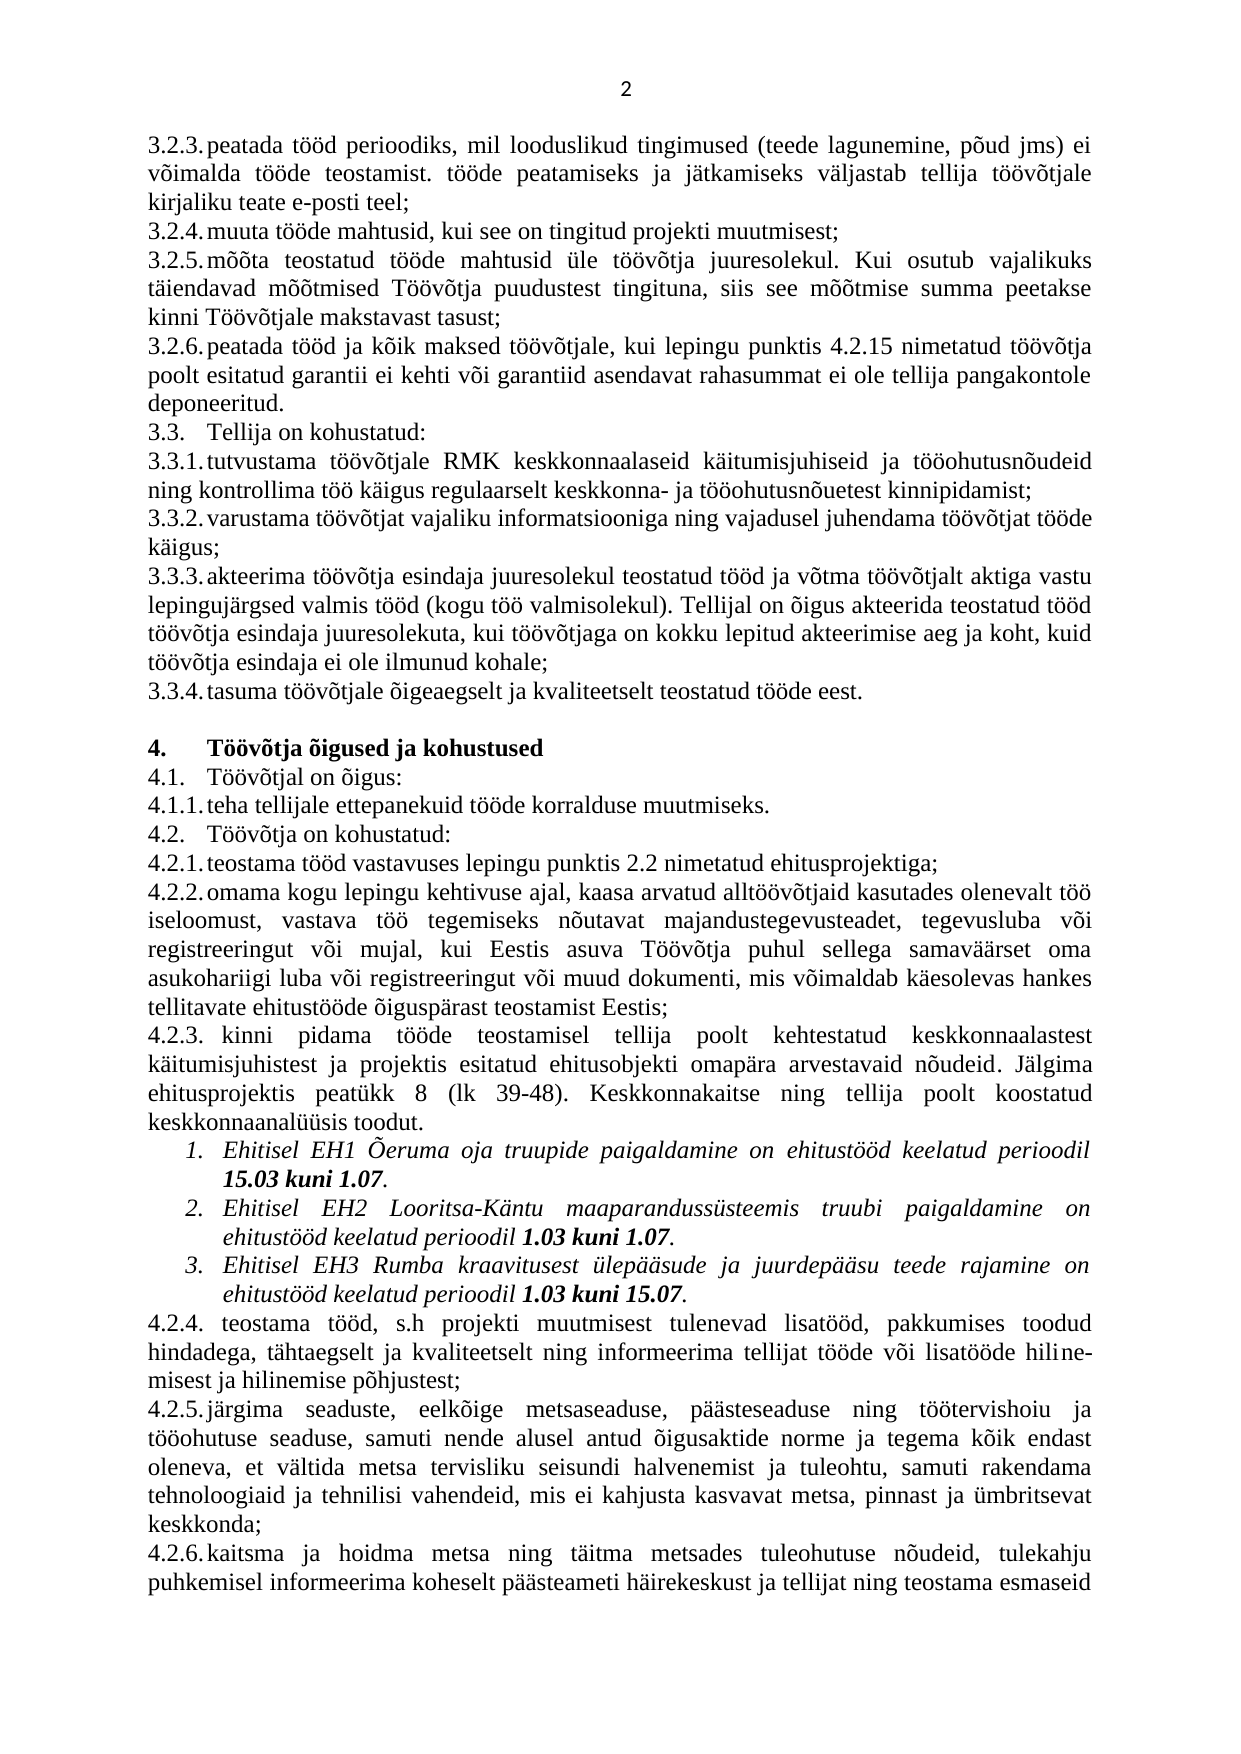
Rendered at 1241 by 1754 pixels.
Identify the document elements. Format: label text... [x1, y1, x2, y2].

text peatada tööd perioodiks, mil looduslikud tingimused (teede lagunemine, põud jms) ei võimalda tööde teostamist. tööde peatamiseks ja jätkamiseks väljastab tellija töövõtjale kirjaliku teate e-posti teel; [148, 130, 1093, 216]
text Töövõtjal on õigus: [148, 762, 1093, 790]
text omama kogu lepingu kehtivuse ajal, kaasa arvatud alltöövõtjaid kasutades olenevalt töö iseloomust, vastava töö tegemiseks nõutavat majandustegevusteadet, tegevusluba või registreeringut või mujal, kui Eestis asuva Töövõtja puhul sellega samaväärset oma asukohariigi luba või registreeringut või muud dokumenti, mis võimaldab käesolevas hankes tellitavate ehitustööde õiguspärast teostamist Eestis; [148, 877, 1093, 1020]
text Töövõtja õigused ja kohustused [148, 733, 1093, 762]
text peatada tööd ja kõik maksed töövõtjale, kui lepingu punktis 4.2.15 nimetatud töövõtja poolt esitatud garantii ei kehti või garantiid asendavat rahasummat ei ole tellija pangakontole deponeeritud. [148, 331, 1093, 417]
text varustama töövõtjat vajaliku informatsiooniga ning vajadusel juhendama töövõtjat tööde käigus; [148, 503, 1093, 561]
text kinni pidama tööde teostamisel tellija poolt kehtestatud keskkonnaalastest käitumisjuhistest ja projektis esitatud ehitusobjekti omapära arvestavaid nõudeid. Jälgima ehitusprojektis peatükk 8 (lk 39-48). Keskkonnakaitse ning tellija poolt koostatud keskkonnaanalüüsis toodut. [148, 1020, 1093, 1135]
text akteerima töövõtja esindaja juuresolekul teostatud tööd ja võtma töövõtjalt aktiga vastu lepingujärgsed valmis tööd (kogu töö valmisolekul). Tellijal on õigus akteerida teostatud tööd töövõtja esindaja juuresolekuta, kui töövõtjaga on kokku lepitud akteerimise aeg ja koht, kuid töövõtja esindaja ei ole ilmunud kohale; [148, 561, 1093, 676]
text Tellija on kohustatud: [148, 417, 1093, 446]
text tasuma töövõtjale õigeaegselt ja kvaliteetselt teostatud tööde eest. [148, 676, 1093, 705]
text teha tellijale ettepanekuid tööde korralduse muutmiseks. [148, 790, 1093, 819]
text Töövõtja on kohustatud: [148, 819, 1093, 848]
text teostama tööd vastavuses lepingu punktis 2.2 nimetatud ehitusprojektiga; [148, 848, 1093, 877]
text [148, 1538, 1093, 1595]
list Ehitisel EH1 Õeruma oja truupide paigaldamine on ehitustööd keelatud perioodil 15.03 kuni 1.07. [185, 1135, 1093, 1193]
text muuta tööde mahtusid, kui see on tingitud projekti muutmisest; [148, 216, 1093, 245]
list Ehitisel EH2 Looritsa-Käntu maaparandussüsteemis truubi paigaldamine on ehitustööd keelatud perioodil 1.03 kuni 1.07. [185, 1193, 1093, 1250]
text mõõta teostatud tööde mahtusid üle töövõtja juuresolekul. Kui osutub vajalikuks täiendavad mõõtmised Töövõtja puudustest tingituna, siis see mõõtmise summa peetakse kinni Töövõtjale makstavast tasust; [148, 245, 1093, 331]
text tutvustama töövõtjale RMK keskkonnaalaseid käitumisjuhiseid ja tööohutusnõudeid ning kontrollima töö käigus regulaarselt keskkonna- ja tööohutusnõuetest kinnipidamist; [148, 446, 1093, 503]
text teostama tööd, s.h projekti muutmisest tulenevad lisatööd, pakkumises toodud hindadega, tähtaegselt ja kvaliteetselt ning informeerima tellijat tööde või lisatööde hilinemisest ja hilinemise põhjustest; [148, 1308, 1093, 1394]
list Ehitisel EH3 Rumba kraavitusest ülepääsude ja juurdepääsu teede rajamine on ehitustööd keelatud perioodil 1.03 kuni 15.07. [185, 1250, 1093, 1308]
text järgima seaduste, eelkõige metsaseaduse, päästeseaduse ning töötervishoiu ja tööohutuse seaduse, samuti nende alusel antud õigusaktide norme ja tegema kõik endast oleneva, et vältida metsa tervisliku seisundi halvenemist ja tuleohtu, samuti rakendama tehnoloogiaid ja tehnilisi vahendeid, mis ei kahjusta kasvavat metsa, pinnast ja ümbritsevat keskkonda; [148, 1394, 1093, 1538]
